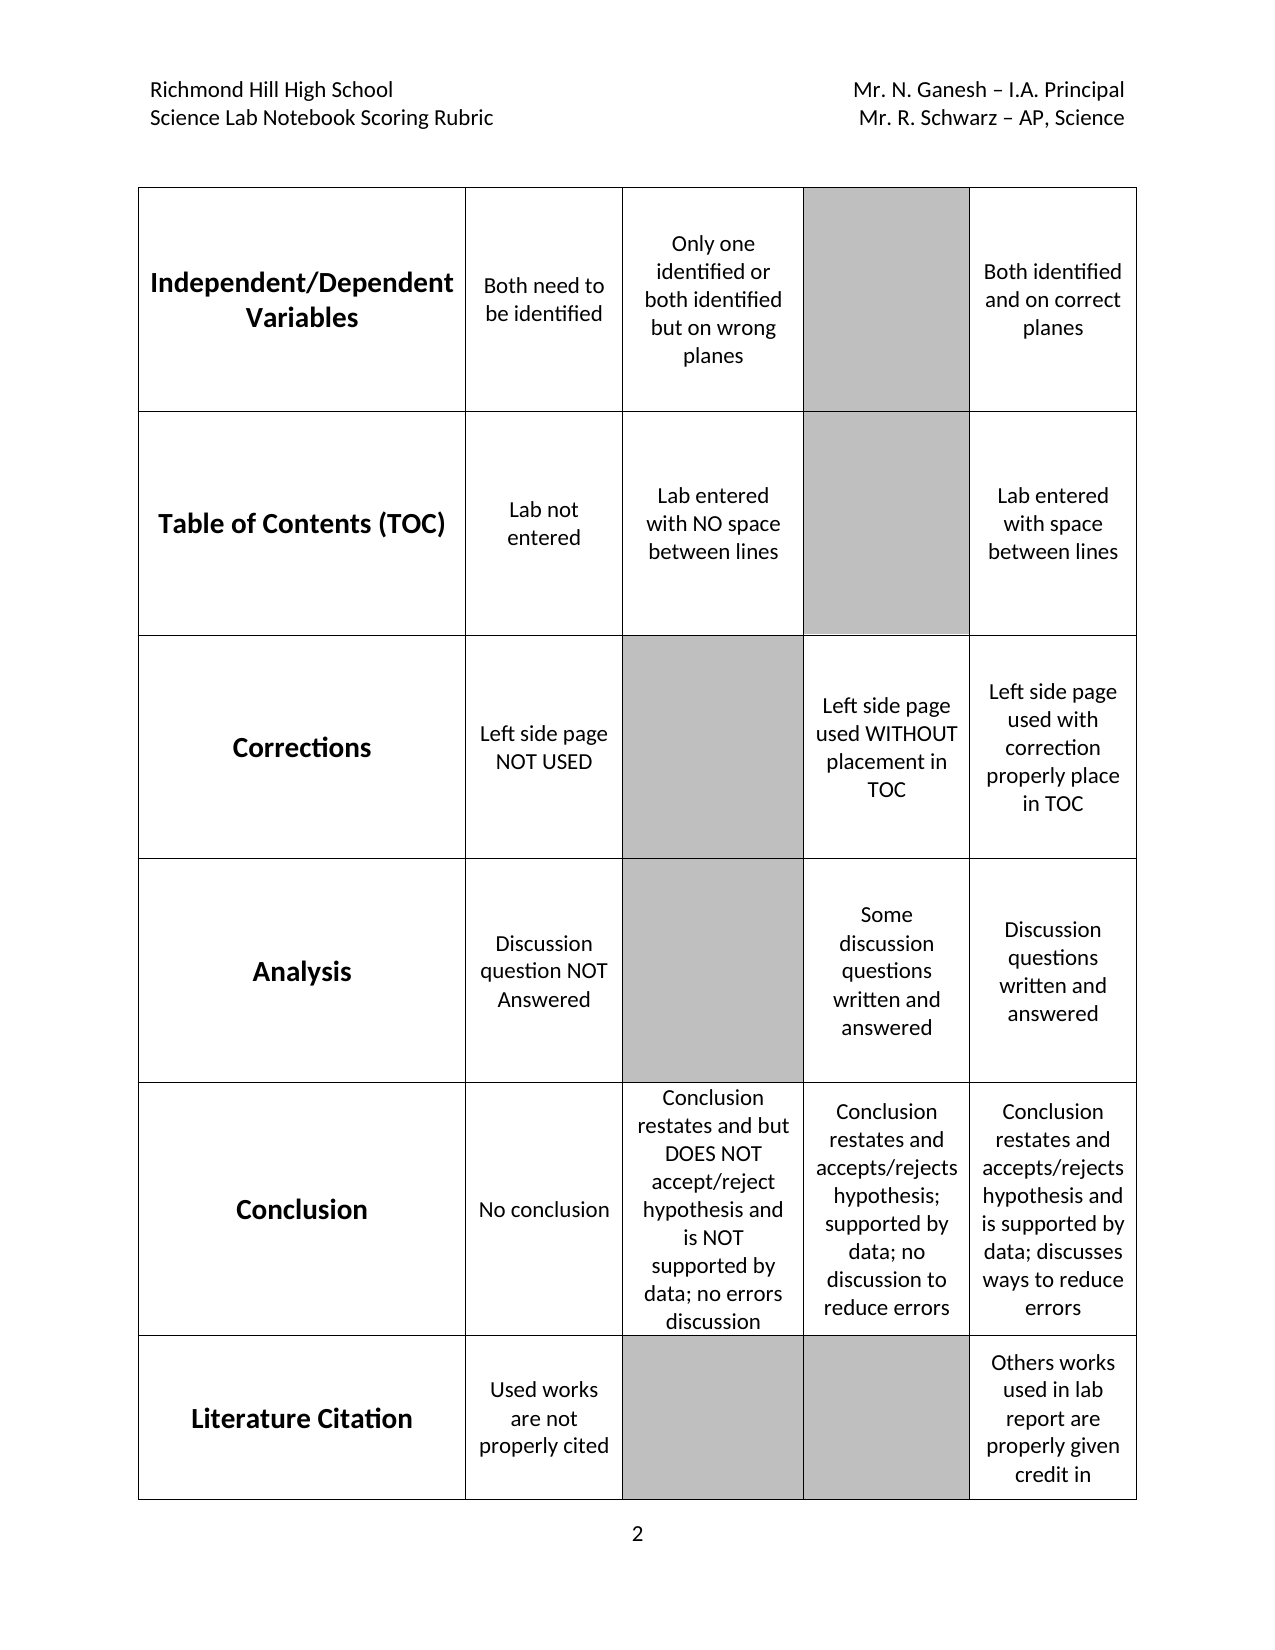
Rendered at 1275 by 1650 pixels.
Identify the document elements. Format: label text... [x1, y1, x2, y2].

table_cell Independent/Dependent Variables [139, 188, 465, 411]
table_cell [623, 1336, 803, 1499]
table_cell Lab not entered [466, 412, 622, 634]
table_cell Analysis [139, 859, 465, 1082]
table_cell Only one identified or both identified but on wrong planes [623, 188, 803, 411]
table_cell Conclusion restates and but DOES NOT accept/reject hypothesis and is NOT supported by data; no errors discussion [623, 1083, 803, 1335]
table_cell Lab entered with NO space between lines [623, 412, 803, 634]
table_cell [804, 412, 969, 634]
table_cell Discussion questions written and answered [970, 859, 1136, 1082]
table_cell Discussion question NOT Answered [466, 859, 622, 1082]
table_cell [970, 1336, 1136, 1499]
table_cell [466, 1336, 622, 1499]
table_cell Both identified and on correct planes [970, 188, 1136, 411]
table_cell Left side page used with correction properly place in TOC [970, 636, 1136, 858]
table_cell Conclusion restates and accepts/rejects hypothesis and is supported by data; discusses ways to reduce errors [970, 1083, 1136, 1335]
table_cell [804, 1336, 969, 1499]
table_cell Left side page NOT USED [466, 636, 622, 858]
table_cell Left side page used WITHOUT placement in TOC [804, 636, 969, 858]
table_cell Conclusion [139, 1083, 465, 1335]
table_cell Both need to be identified [466, 188, 622, 411]
table_cell Table of Contents (TOC) [139, 412, 465, 634]
table_cell Some discussion questions written and answered [804, 859, 969, 1082]
table_cell [623, 859, 803, 1082]
table_cell Literature Citation [139, 1336, 465, 1499]
table_cell Conclusion restates and accepts/rejects hypothesis; supported by data; no discussion to reduce errors [804, 1083, 969, 1335]
table_cell Lab entered with space between lines [970, 412, 1136, 634]
table_cell [623, 636, 803, 858]
table_cell Corrections [139, 636, 465, 858]
table_cell [804, 188, 969, 411]
table_cell No conclusion [466, 1083, 622, 1335]
